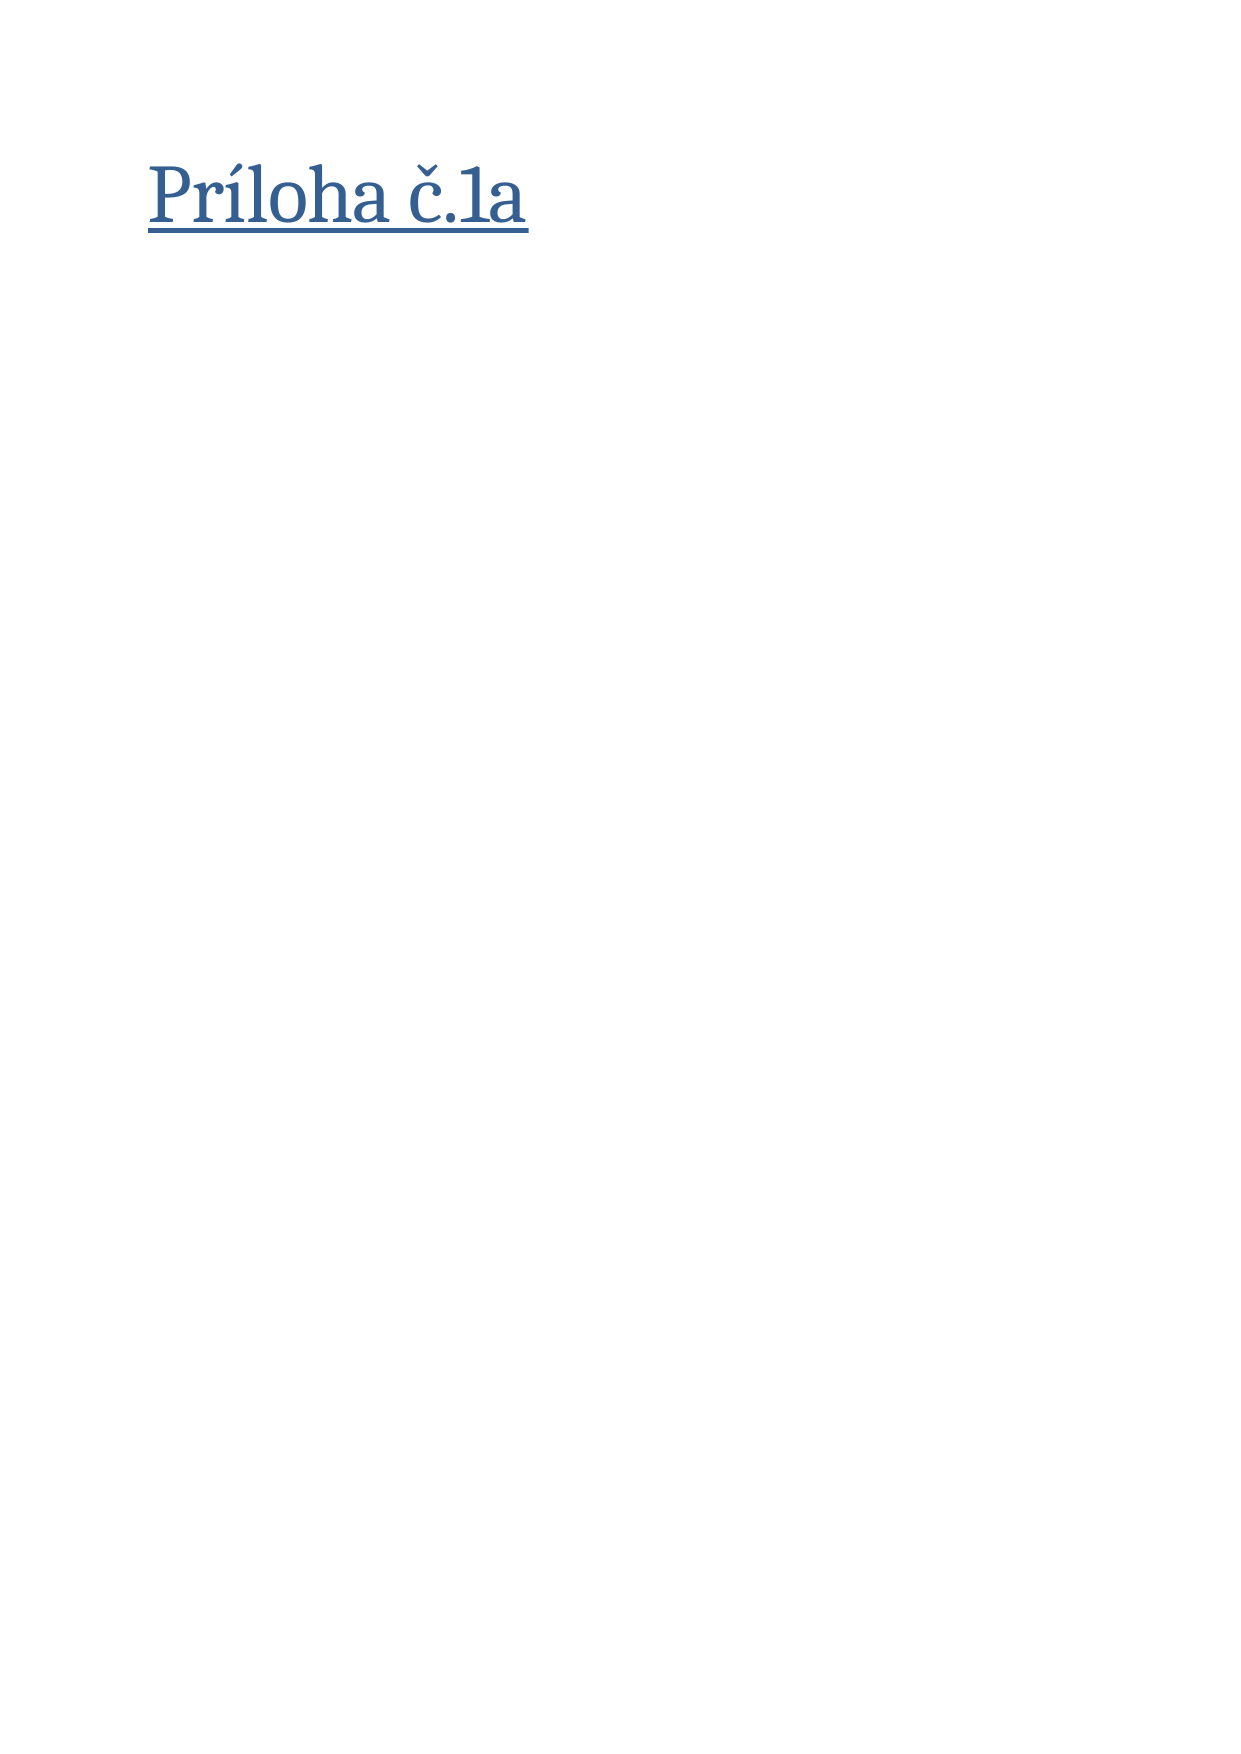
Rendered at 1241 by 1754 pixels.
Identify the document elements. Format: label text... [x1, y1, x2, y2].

title Príloha č.1a [148, 148, 1093, 243]
